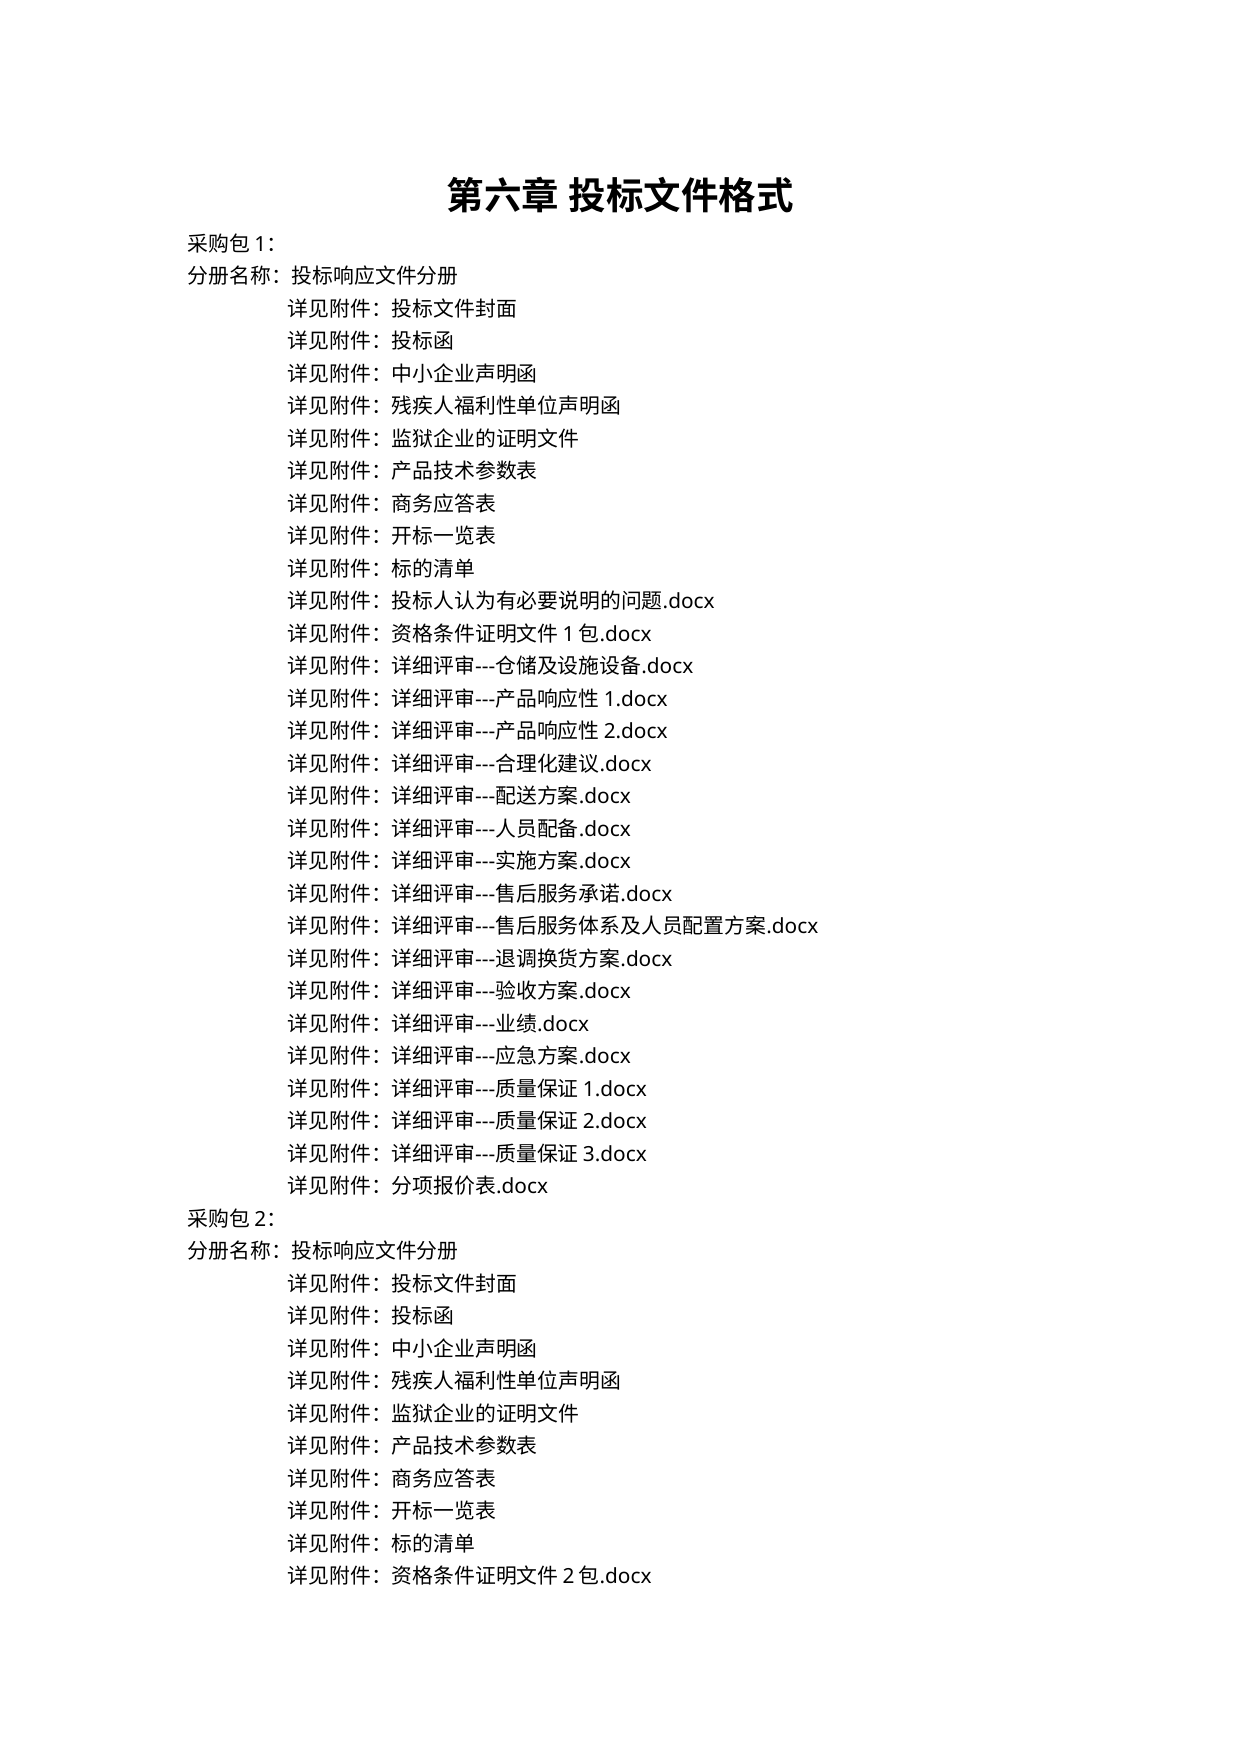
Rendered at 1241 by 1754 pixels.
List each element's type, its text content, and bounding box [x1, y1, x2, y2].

text 详见附件：投标人认为有必要说明的问题.docx [187, 584, 1053, 617]
text 详见附件：详细评审---业绩.docx [187, 1007, 1053, 1039]
text 详见附件：中小企业声明函 [187, 357, 1053, 389]
text 详见附件：详细评审---质量保证3.docx [187, 1137, 1053, 1169]
text 详见附件：残疾人福利性单位声明函 [187, 1364, 1053, 1397]
text 详见附件：产品技术参数表 [187, 454, 1053, 487]
text 详见附件：残疾人福利性单位声明函 [187, 389, 1053, 422]
text 详见附件：详细评审---人员配备.docx [187, 812, 1053, 844]
text 详见附件：分项报价表.docx [187, 1169, 1053, 1202]
text 详见附件：详细评审---产品响应性2.docx [187, 714, 1053, 747]
text 详见附件：详细评审---售后服务承诺.docx [187, 877, 1053, 909]
text 详见附件：详细评审---配送方案.docx [187, 779, 1053, 812]
text 详见附件：详细评审---应急方案.docx [187, 1039, 1053, 1072]
text 详见附件：投标函 [187, 1299, 1053, 1332]
text 详见附件：产品技术参数表 [187, 1429, 1053, 1462]
text 详见附件：详细评审---合理化建议.docx [187, 747, 1053, 779]
text 详见附件：商务应答表 [187, 487, 1053, 519]
text 详见附件：详细评审---质量保证2.docx [187, 1104, 1053, 1137]
text 详见附件：标的清单 [187, 1527, 1053, 1559]
text 详见附件：详细评审---质量保证1.docx [187, 1072, 1053, 1104]
text 详见附件：开标一览表 [187, 519, 1053, 552]
text 详见附件：标的清单 [187, 552, 1053, 584]
text 采购包2： [187, 1202, 1053, 1234]
text 详见附件：投标文件封面 [187, 1267, 1053, 1299]
text 详见附件：详细评审---售后服务体系及人员配置方案.docx [187, 909, 1053, 942]
text 详见附件：开标一览表 [187, 1494, 1053, 1527]
text 详见附件：资格条件证明文件2包.docx [187, 1559, 1053, 1592]
text 详见附件：投标文件封面 [187, 292, 1053, 324]
text 详见附件：资格条件证明文件1包.docx [187, 617, 1053, 649]
text 分册名称：投标响应文件分册 [187, 259, 1053, 292]
text 详见附件：监狱企业的证明文件 [187, 422, 1053, 454]
text 第六章 投标文件格式 [187, 162, 1053, 227]
text 分册名称：投标响应文件分册 [187, 1234, 1053, 1267]
text 详见附件：详细评审---验收方案.docx [187, 974, 1053, 1007]
text 详见附件：详细评审---仓储及设施设备.docx [187, 649, 1053, 682]
text 详见附件：投标函 [187, 324, 1053, 357]
text 详见附件：监狱企业的证明文件 [187, 1397, 1053, 1429]
text 采购包1： [187, 227, 1053, 259]
text 详见附件：详细评审---退调换货方案.docx [187, 942, 1053, 974]
text 详见附件：详细评审---产品响应性1.docx [187, 682, 1053, 714]
text 详见附件：详细评审---实施方案.docx [187, 844, 1053, 877]
text 详见附件：中小企业声明函 [187, 1332, 1053, 1364]
text 详见附件：商务应答表 [187, 1462, 1053, 1494]
